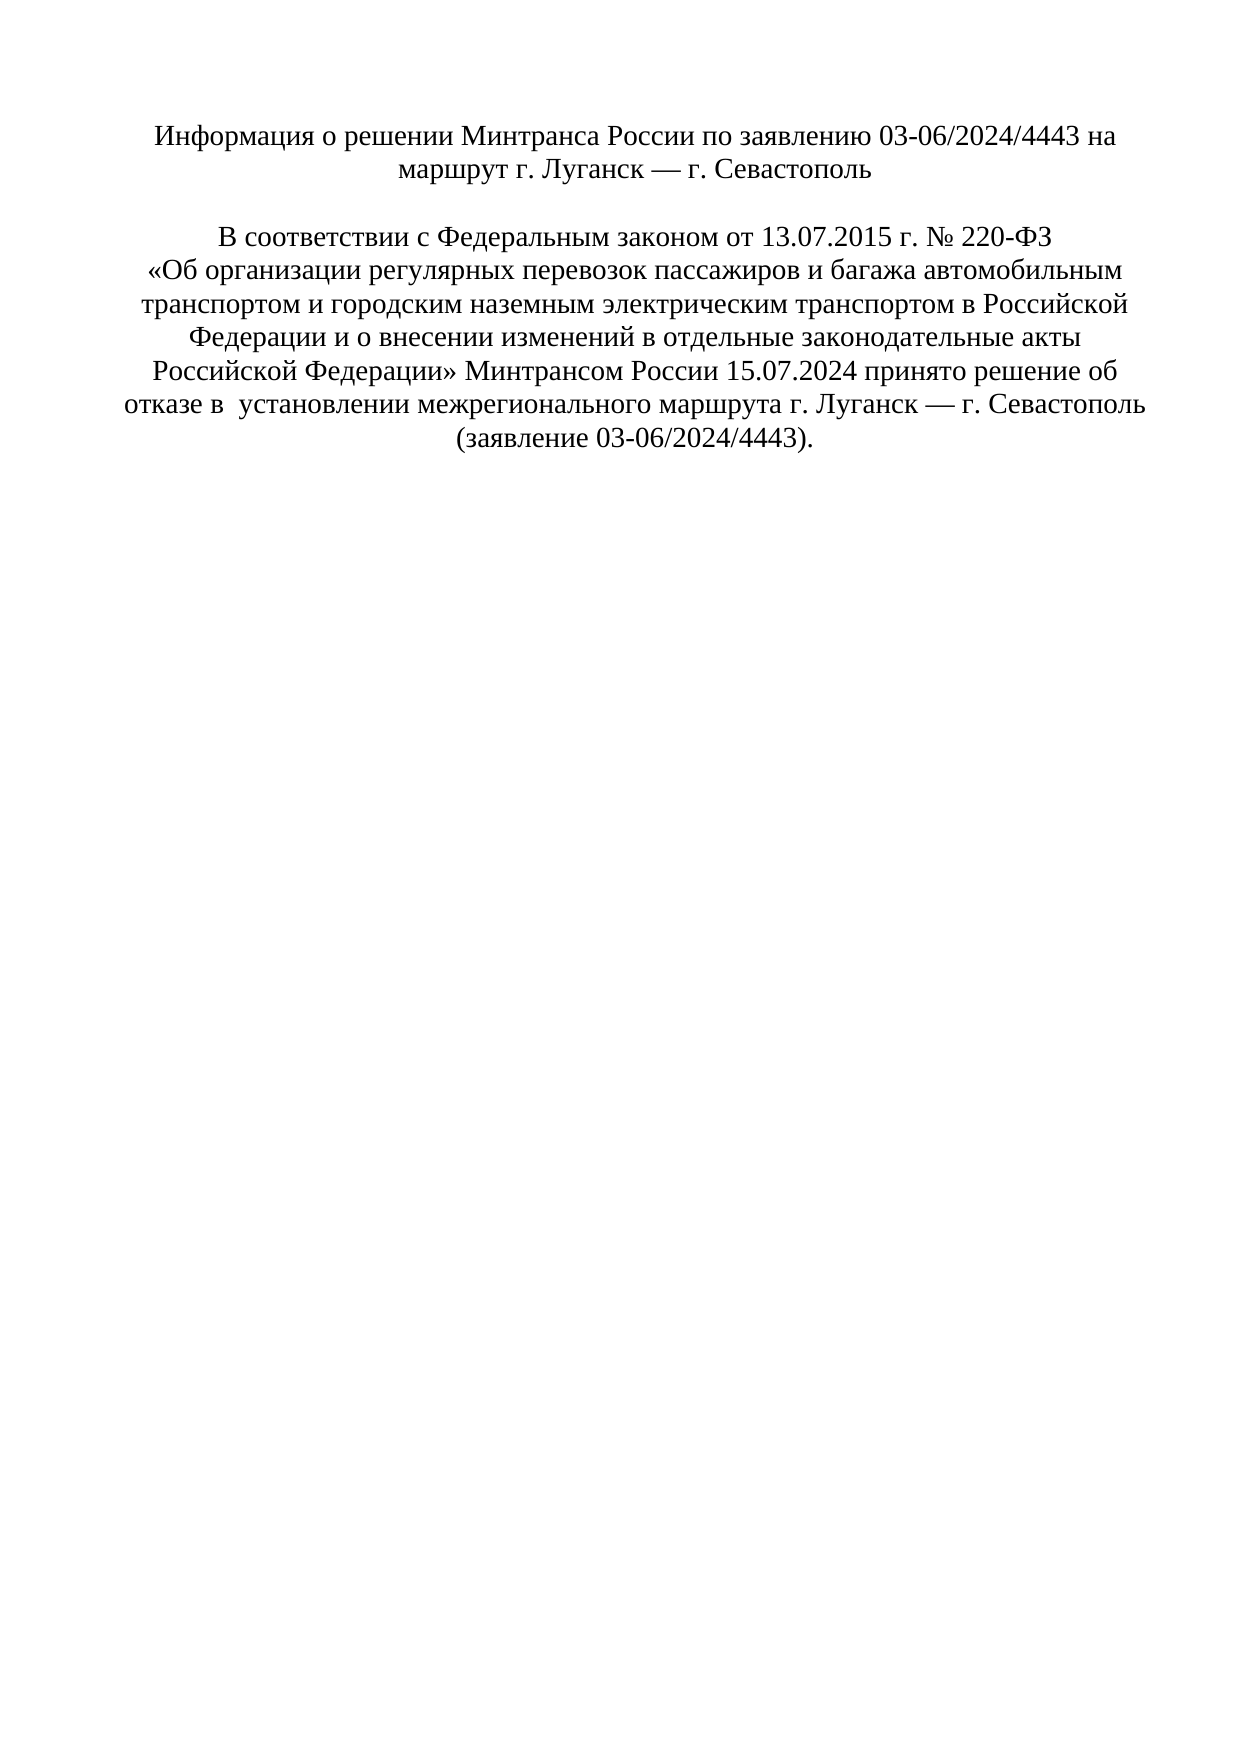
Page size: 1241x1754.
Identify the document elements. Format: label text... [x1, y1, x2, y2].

text Информация о решении Минтранса России по заявлению 03-06/2024/4443 на маршрут г. Луганск — г. Севастополь [118, 118, 1152, 185]
text В соответствии с Федеральным законом от 13.07.2015 г. № 220-ФЗ «Об организации регулярных перевозок пассажиров и багажа автомобильным транспортом и городским наземным электрическим транспортом в Российской Федерации и о внесении изменений в отдельные законодательные акты Российской Федерации» Минтрансом России 15.07.2024 принято решение об отказе в установлении межрегионального маршрута г. Луганск — г. Севастополь (заявление 03-06/2024/4443). [118, 219, 1152, 453]
